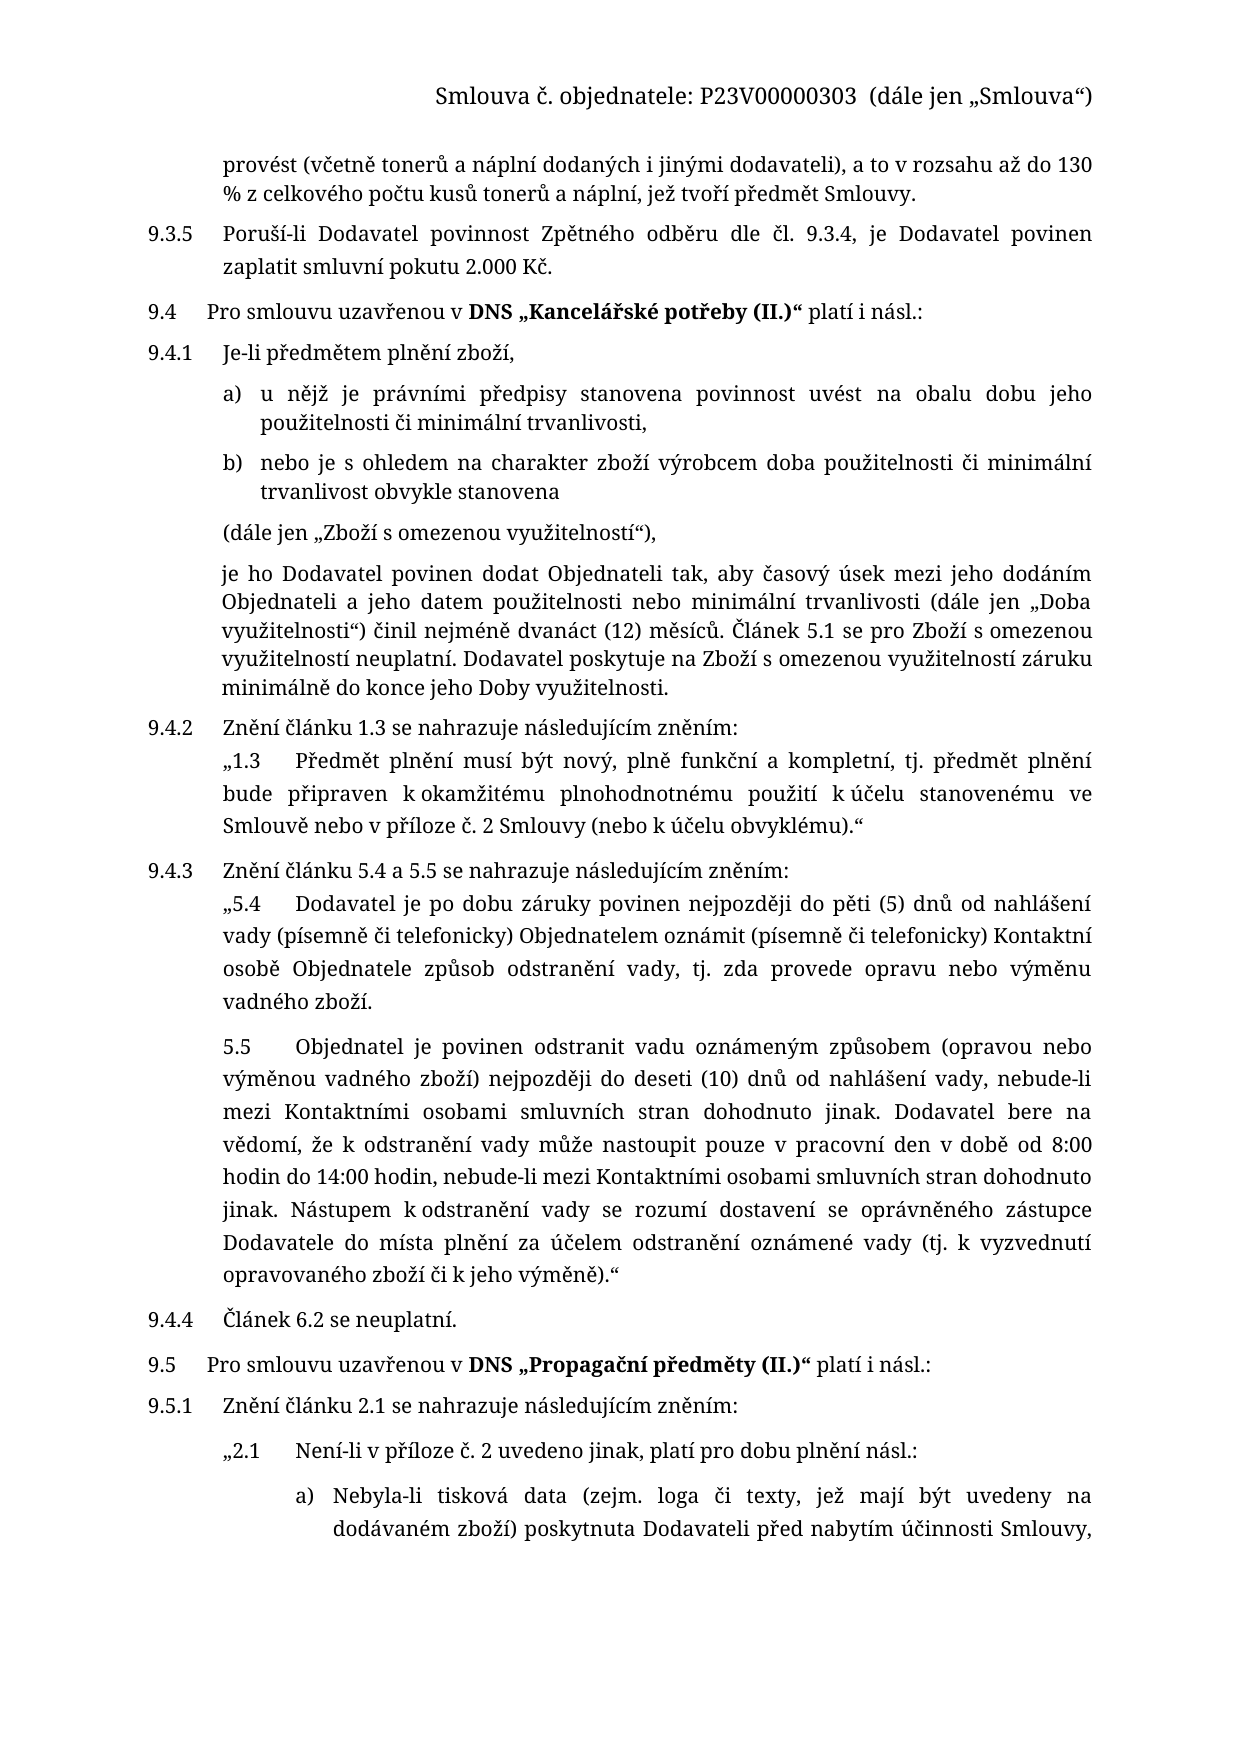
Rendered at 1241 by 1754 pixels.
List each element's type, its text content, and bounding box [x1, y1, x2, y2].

list „5.4 Dodavatel je po dobu záruky povinen nejpozději do pěti (5) dnů od nahlášení vady (písemně či telefonicky) Objednatelem oznámit (písemně či telefonicky) Kontaktní osobě Objednatele způsob odstranění vady, tj. zda provede opravu nebo výměnu vadného zboží. [223, 889, 1093, 1015]
list Poruší-li Dodavatel povinnost Zpětného odběru dle čl. 9.3.4, je Dodavatel povinen zaplatit smluvní pokutu 2.000 Kč. [148, 219, 1093, 281]
list „2.1 Není-li v příloze č. 2 uvedeno jinak, platí pro dobu plnění násl.: [223, 1436, 1093, 1465]
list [148, 150, 1093, 207]
list 5.5 Objednatel je povinen odstranit vadu oznámeným způsobem (opravou nebo výměnou vadného zboží) nejpozději do deseti (10) dnů od nahlášení vady, nebude-li mezi Kontaktními osobami smluvních stran dohodnuto jinak. Dodavatel bere na vědomí, že k odstranění vady může nastoupit pouze v pracovní den v době od 8:00 hodin do 14:00 hodin, nebude-li mezi Kontaktními osobami smluvních stran dohodnuto jinak. Nástupem k odstranění vady se rozumí dostavení se oprávněného zástupce Dodavatele do místa plnění za účelem odstranění oznámené vady (tj. k vyzvednutí opravovaného zboží či k jeho výměně).“ [223, 1032, 1093, 1289]
list Pro smlouvu uzavřenou v DNS „Propagační předměty (II.)“ platí i násl.: [148, 1350, 1093, 1379]
list „1.3 Předmět plnění musí být nový, plně funkční a kompletní, tj. předmět plnění bude připraven k okamžitému plnohodnotnému použití k účelu stanovenému ve Smlouvě nebo v příloze č. 2 Smlouvy (nebo k účelu obvyklému).“ [223, 746, 1093, 840]
list Znění článku 1.3 se nahrazuje následujícím zněním: [148, 713, 1093, 742]
text je ho Dodavatel povinen dodat Objednateli tak, aby časový úsek mezi jeho dodáním Objednateli a jeho datem použitelnosti nebo minimální trvanlivosti (dále jen „Doba využitelnosti“) činil nejméně dvanáct (12) měsíců. Článek 5.1 se pro Zboží s omezenou využitelností neuplatní. Dodavatel poskytuje na Zboží s omezenou využitelností záruku minimálně do konce jeho Doby využitelnosti. [221, 559, 1093, 701]
list Pro smlouvu uzavřenou v DNS „Kancelářské potřeby (II.)“ platí i násl.: [148, 297, 1093, 326]
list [295, 1482, 1093, 1543]
list Článek 6.2 se neuplatní. [148, 1305, 1093, 1334]
list u nějž je právními předpisy stanovena povinnost uvést na obalu dobu jeho použitelnosti či minimální trvanlivosti, [223, 379, 1093, 436]
list nebo je s ohledem na charakter zboží výrobcem doba použitelnosti či minimální trvanlivost obvykle stanovena [223, 448, 1093, 505]
text (dále jen „Zboží s omezenou využitelností“), [223, 518, 1093, 546]
list Je-li předmětem plnění zboží, [148, 338, 1093, 367]
list Znění článku 5.4 a 5.5 se nahrazuje následujícím zněním: [148, 856, 1093, 885]
list Znění článku 2.1 se nahrazuje následujícím zněním: [148, 1391, 1093, 1420]
